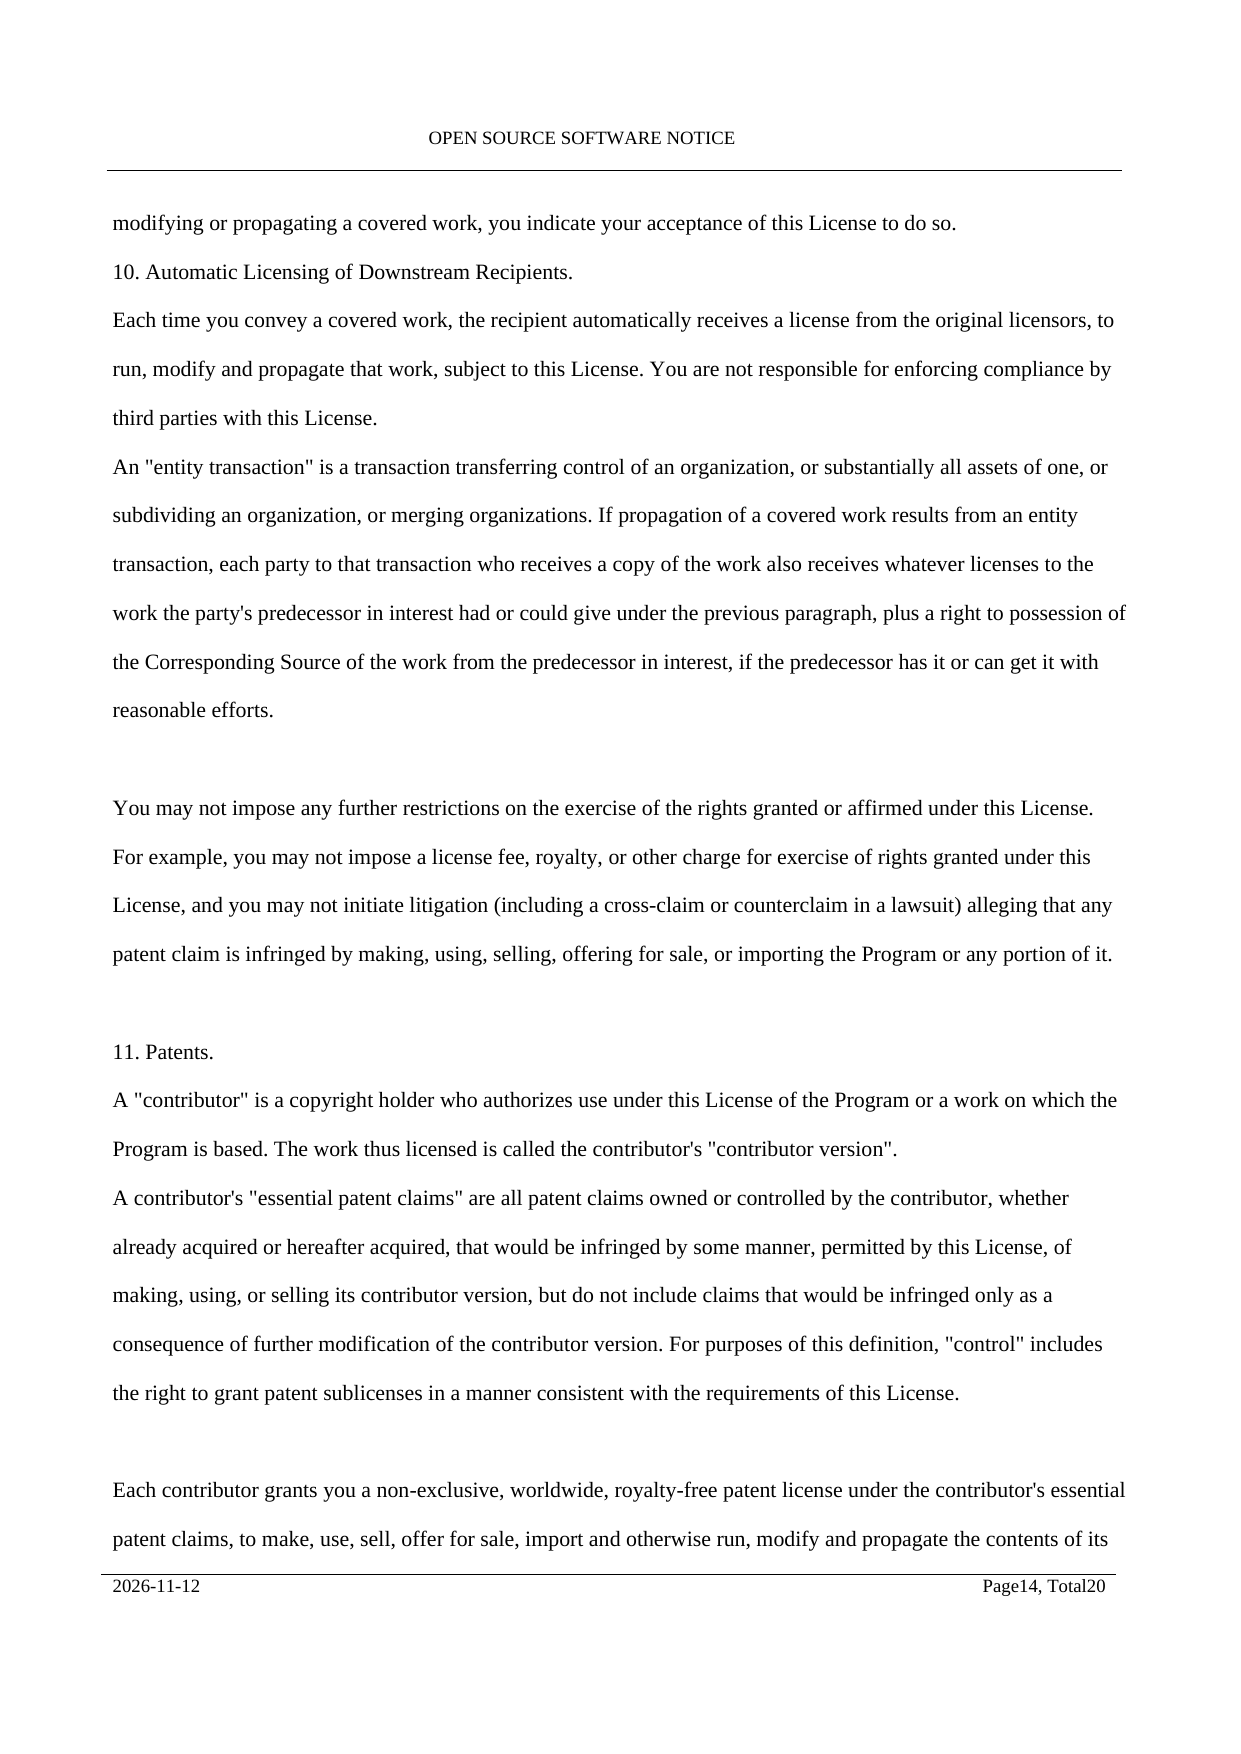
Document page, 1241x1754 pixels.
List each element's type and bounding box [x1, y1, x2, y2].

text [112, 206, 1128, 1555]
